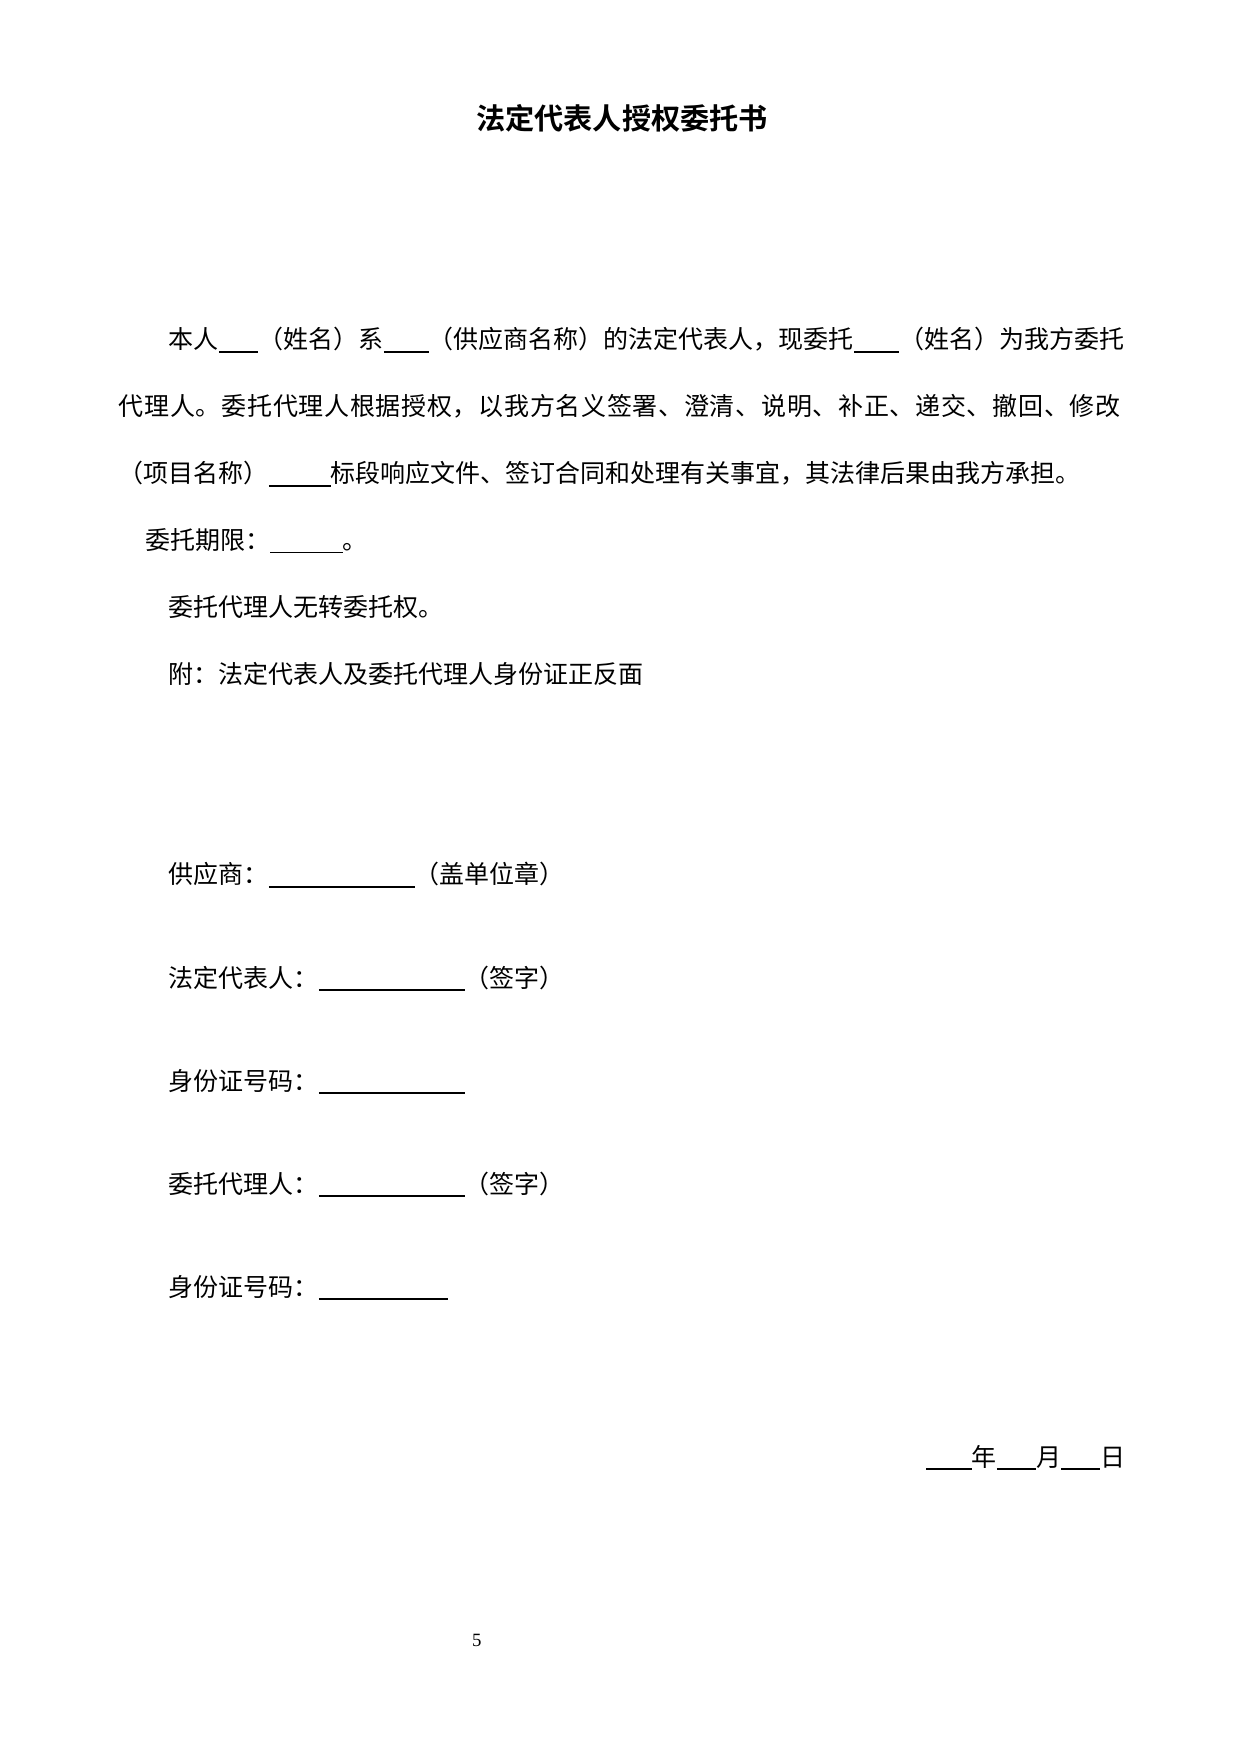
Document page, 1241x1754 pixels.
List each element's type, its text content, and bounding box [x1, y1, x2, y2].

text 委托期限： 。 [119, 505, 1125, 572]
text 本人 （姓名）系 （供应商名称）的法定代表人，现委托 （姓名）为我方委托代理人。委托代理人根据授权，以我方名义签署、澄清、说明、补正、递交、撤回、修改 （项目名称） 标段响应文件、签订合同和处理有关事宜，其法律后果由我方承担。 [119, 305, 1125, 505]
text 身份证号码： [119, 1252, 1125, 1319]
text 委托代理人无转委托权。 [119, 572, 1125, 639]
text 身份证号码： [119, 1046, 1125, 1113]
text 委托代理人： （签字） [119, 1149, 1125, 1216]
text 供应商： （盖单位章） [119, 840, 1125, 907]
text 法定代表人授权委托书 [119, 83, 1125, 150]
text 年 月 日 [119, 1422, 1125, 1489]
text 附：法定代表人及委托代理人身份证正反面 [119, 639, 1125, 706]
text 法定代表人： （签字） [119, 943, 1125, 1010]
